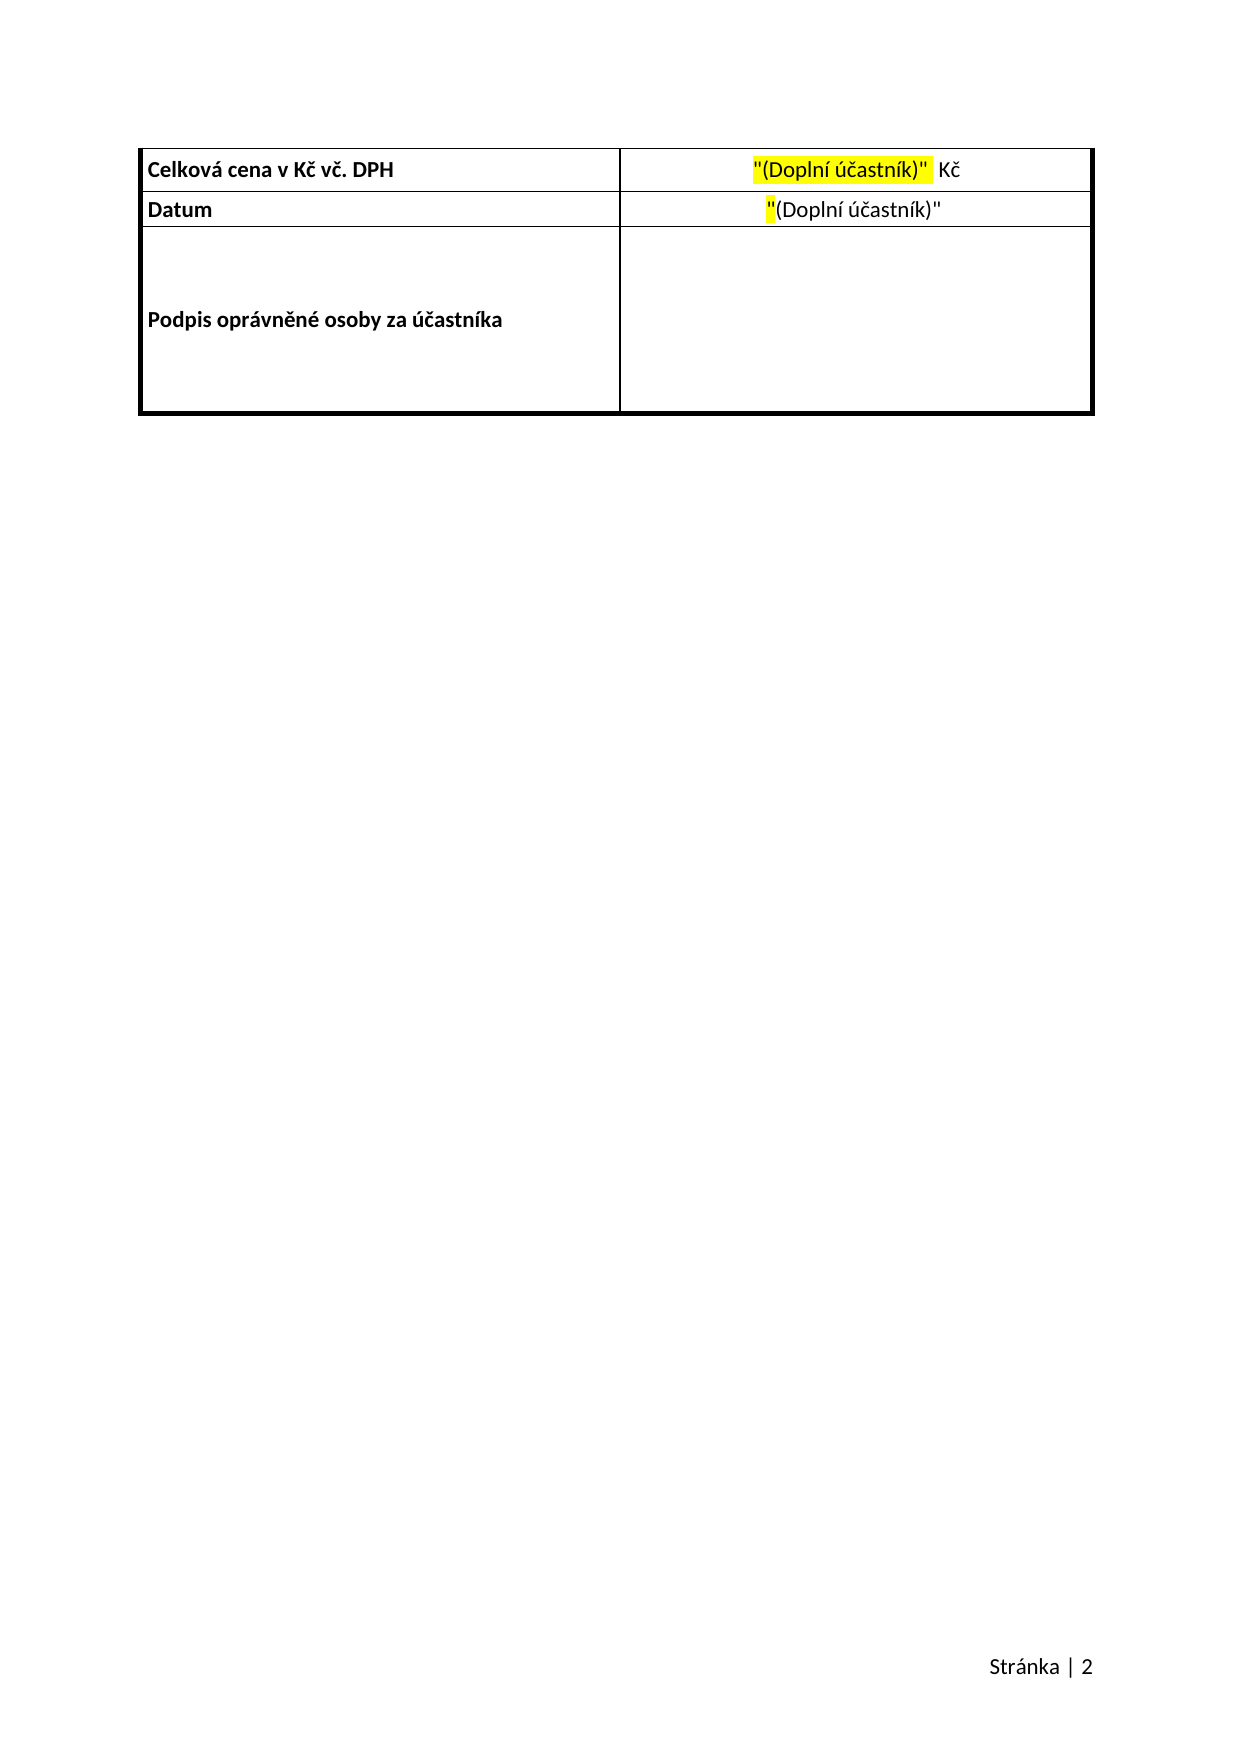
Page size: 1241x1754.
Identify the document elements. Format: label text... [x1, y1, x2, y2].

table_cell Podpis oprávněné osoby za účastníka [143, 227, 619, 411]
table_cell Kč [621, 149, 1090, 191]
table_cell [621, 192, 1090, 226]
table_cell [621, 227, 1090, 411]
table_cell Datum [143, 192, 619, 226]
table_cell Celková cena v Kč vč. DPH [143, 149, 619, 191]
